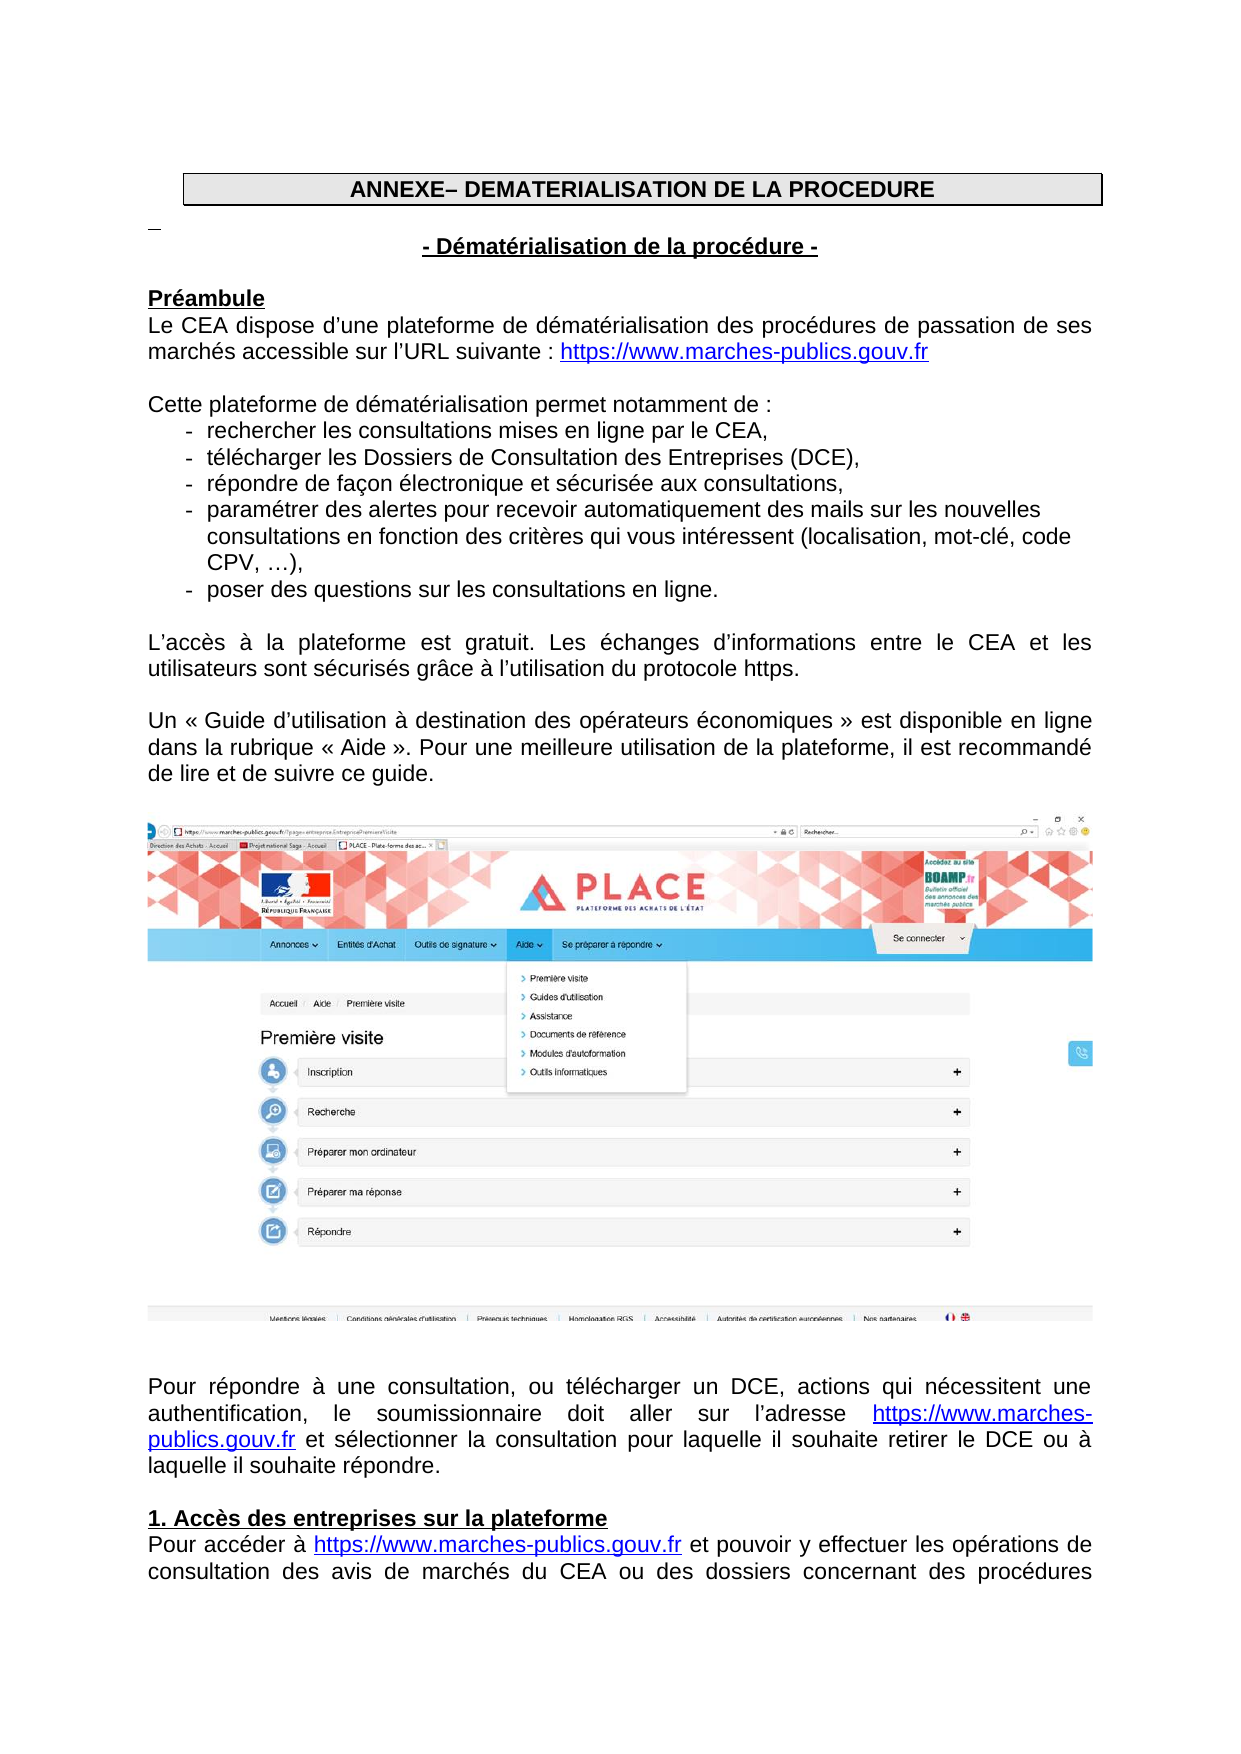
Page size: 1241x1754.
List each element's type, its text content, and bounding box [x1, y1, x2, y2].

picture [147, 812, 1093, 1321]
list répondre de façon électronique et sécurisée aux consultations, [185, 470, 1093, 496]
text Pour répondre à une consultation, ou télécharger un DCE, actions qui nécessitent une authentification, le soumissionnaire doit aller sur l’adresse https://www.marches-publics.gouv.fr et sélectionner la consultation pour laquelle il souhaite retirer le DCE ou à laquelle il souhaite répondre. [148, 1373, 1093, 1479]
list rechercher les consultations mises en ligne par le CEA, [185, 417, 1093, 443]
list poser des questions sur les consultations en ligne. [185, 576, 1093, 602]
subtitle ANNEXE– DEMATERIALISATION DE [184, 174, 1101, 204]
list télécharger les Dossiers de Consultation des Entreprises (DCE), [185, 443, 1093, 470]
text Un « Guide d’utilisation à destination des opérateurs économiques » est disponible en ligne dans la rubrique « Aide ». Pour une meilleure utilisation de la plateforme, il est recommandé de lire et de suivre ce guide. [148, 707, 1093, 787]
text L’accès à la plateforme est gratuit. Les échanges d’informations entre le CEA et les utilisateurs sont sécurisés grâce à l’utilisation du protocole https. [148, 628, 1093, 681]
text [148, 1531, 1093, 1584]
list paramétrer des alertes pour recevoir automatiquement des mails sur les nouvelles consultations en fonction des critères qui vous intéressent (localisation, mot-clé, code CPV, …), [185, 496, 1093, 576]
text Le CEA dispose d’une plateforme de dématérialisation des procédures de passation de ses marchés accessible sur l’URL suivante : https://www.marches-publics.gouv.fr [148, 312, 1093, 364]
text Préambule [148, 285, 1093, 312]
text 1. Accès des entreprises sur la plateforme [148, 1505, 1093, 1531]
text - Dématérialisation de la procédure - [148, 233, 1093, 259]
text Cette plateforme de dématérialisation permet notamment de : [148, 391, 1093, 417]
